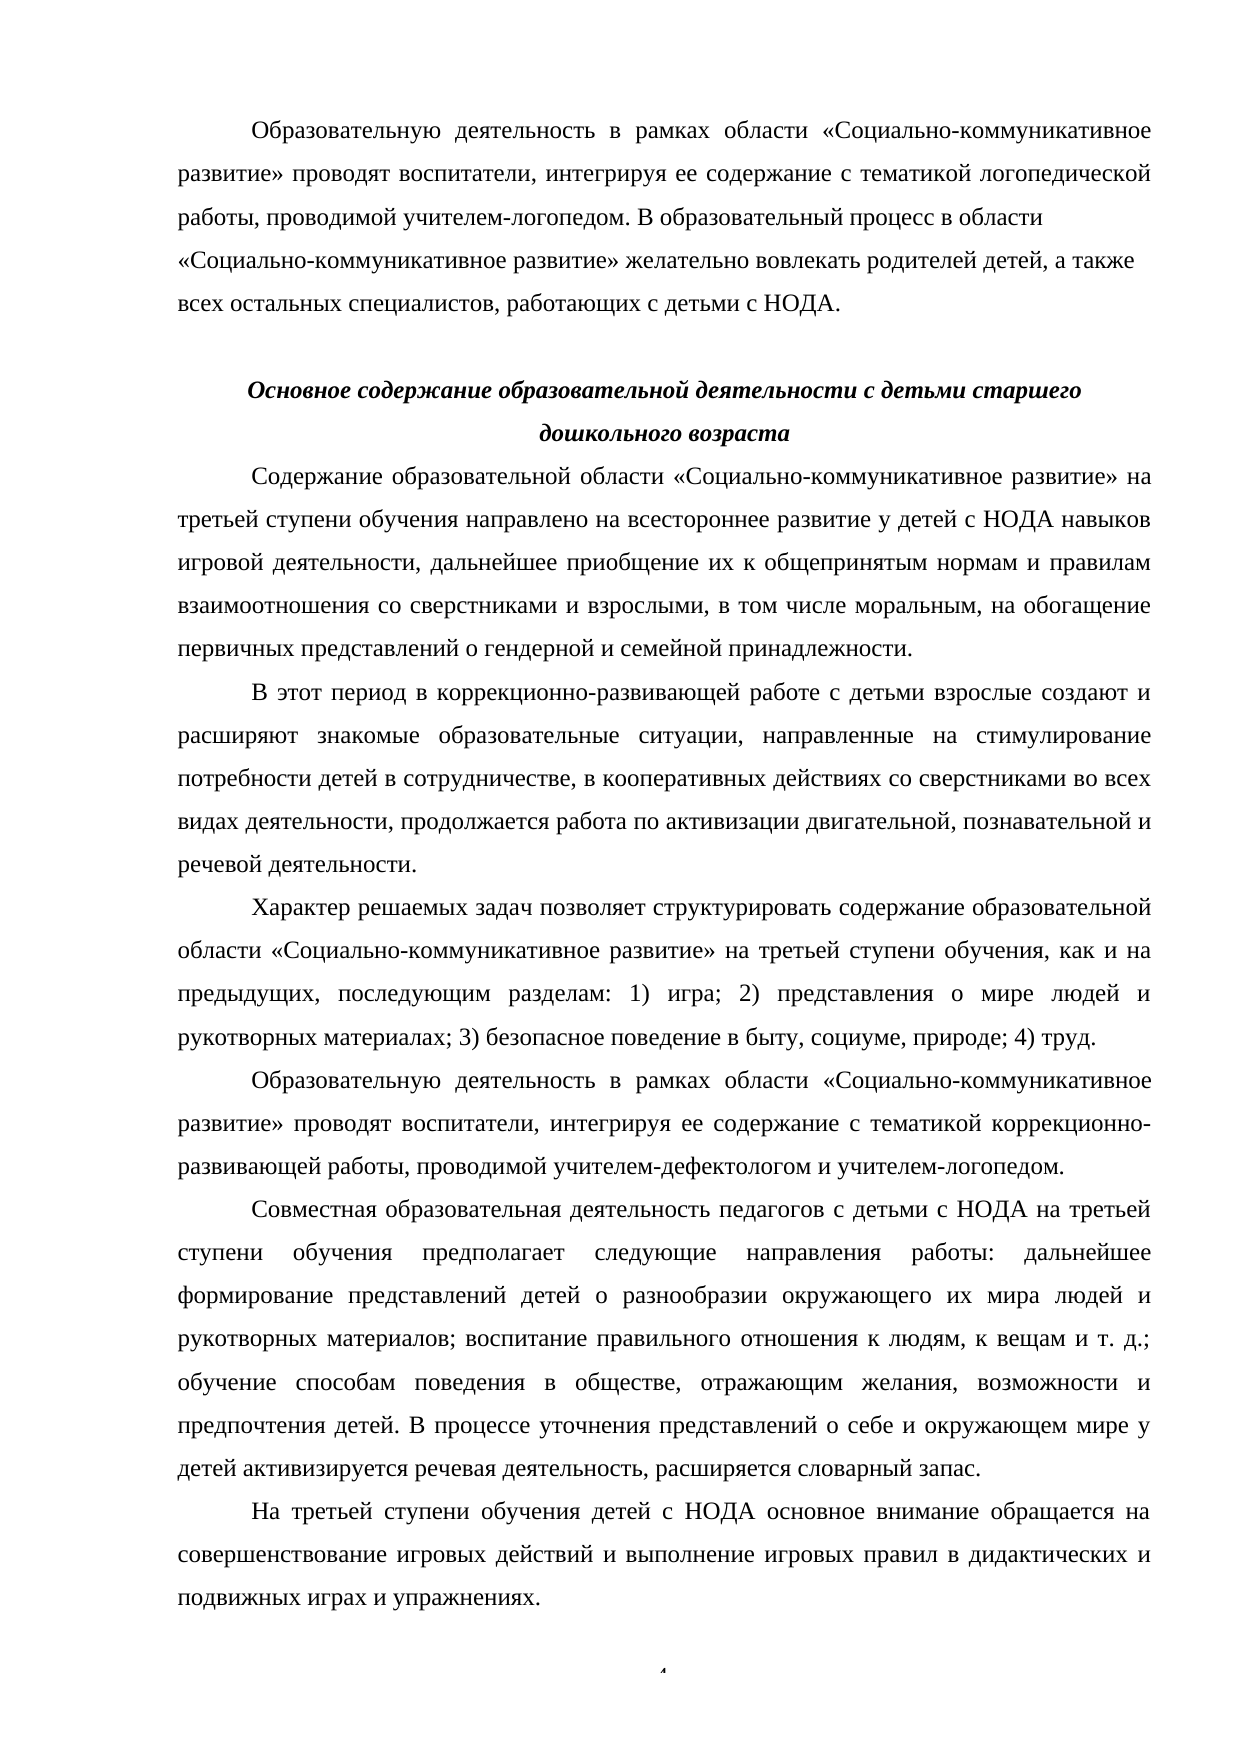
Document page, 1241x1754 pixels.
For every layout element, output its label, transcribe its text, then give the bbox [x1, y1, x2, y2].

text Образовательную деятельность в рамках области «Социально-коммуникативное развитие» проводят воспитатели, интегрируя ее содержание с тематикой коррекционно- развивающей работы, проводимой учителем-дефектологом и учителем-логопедом. [177, 1065, 1152, 1180]
text Совместная образовательная деятельность педагогов с детьми с НОДА на третьей ступени обучения предполагает следующие направления работы: дальнейшее формирование представлений детей о разнообразии окружающего их мира людей и рукотворных материалов; воспитание правильного отношения к людям, к вещам и т. д.; обучение способам поведения в обществе, отражающим желания, возможности и предпочтения детей. В процессе уточнения представлений о себе и окружающем мире у детей активизируется речевая деятельность, расширяется словарный запас. [177, 1194, 1152, 1482]
text Образовательную деятельность в рамках области «Социально-коммуникативное развитие» проводят воспитатели, интегрируя ее содержание с тематикой логопедической работы, проводимой учителем-логопедом. В образовательный процесс в области [177, 115, 1152, 230]
subtitle Основное содержание образовательной деятельности с детьми старшего дошкольного возраста [247, 375, 1084, 447]
text «Социально-коммуникативное развитие» желательно вовлекать родителей детей, а также всех остальных специалистов, работающих с детьми с НОДА. [177, 245, 1163, 317]
text На третьей ступени обучения детей с НОДА основное внимание обращается на совершенствование игровых действий и выполнение игровых правил в дидактических и подвижных играх и упражнениях. [177, 1496, 1151, 1611]
text Содержание образовательной области «Социально-коммуникативное развитие» на третьей ступени обучения направлено на всестороннее развитие у детей с НОДА навыков игровой деятельности, дальнейшее приобщение их к общепринятым нормам и правилам взаимоотношения со сверстниками и взрослыми, в том числе моральным, на обогащение первичных представлений о гендерной и семейной принадлежности. [177, 461, 1152, 662]
text Характер решаемых задач позволяет структурировать содержание образовательной области «Социально-коммуникативное развитие» на третьей ступени обучения, как и на предыдущих, последующим разделам: 1) игра; 2) представления о мире людей и рукотворных материалах; 3) безопасное поведение в быту, социуме, природе; 4) труд. [177, 892, 1152, 1050]
text В этот период в коррекционно-развивающей работе с детьми взрослые создают и расширяют знакомые образовательные ситуации, направленные на стимулирование потребности детей в сотрудничестве, в кооперативных действиях со сверстниками во всех видах деятельности, продолжается работа по активизации двигательной, познавательной и речевой деятельности. [177, 677, 1152, 878]
